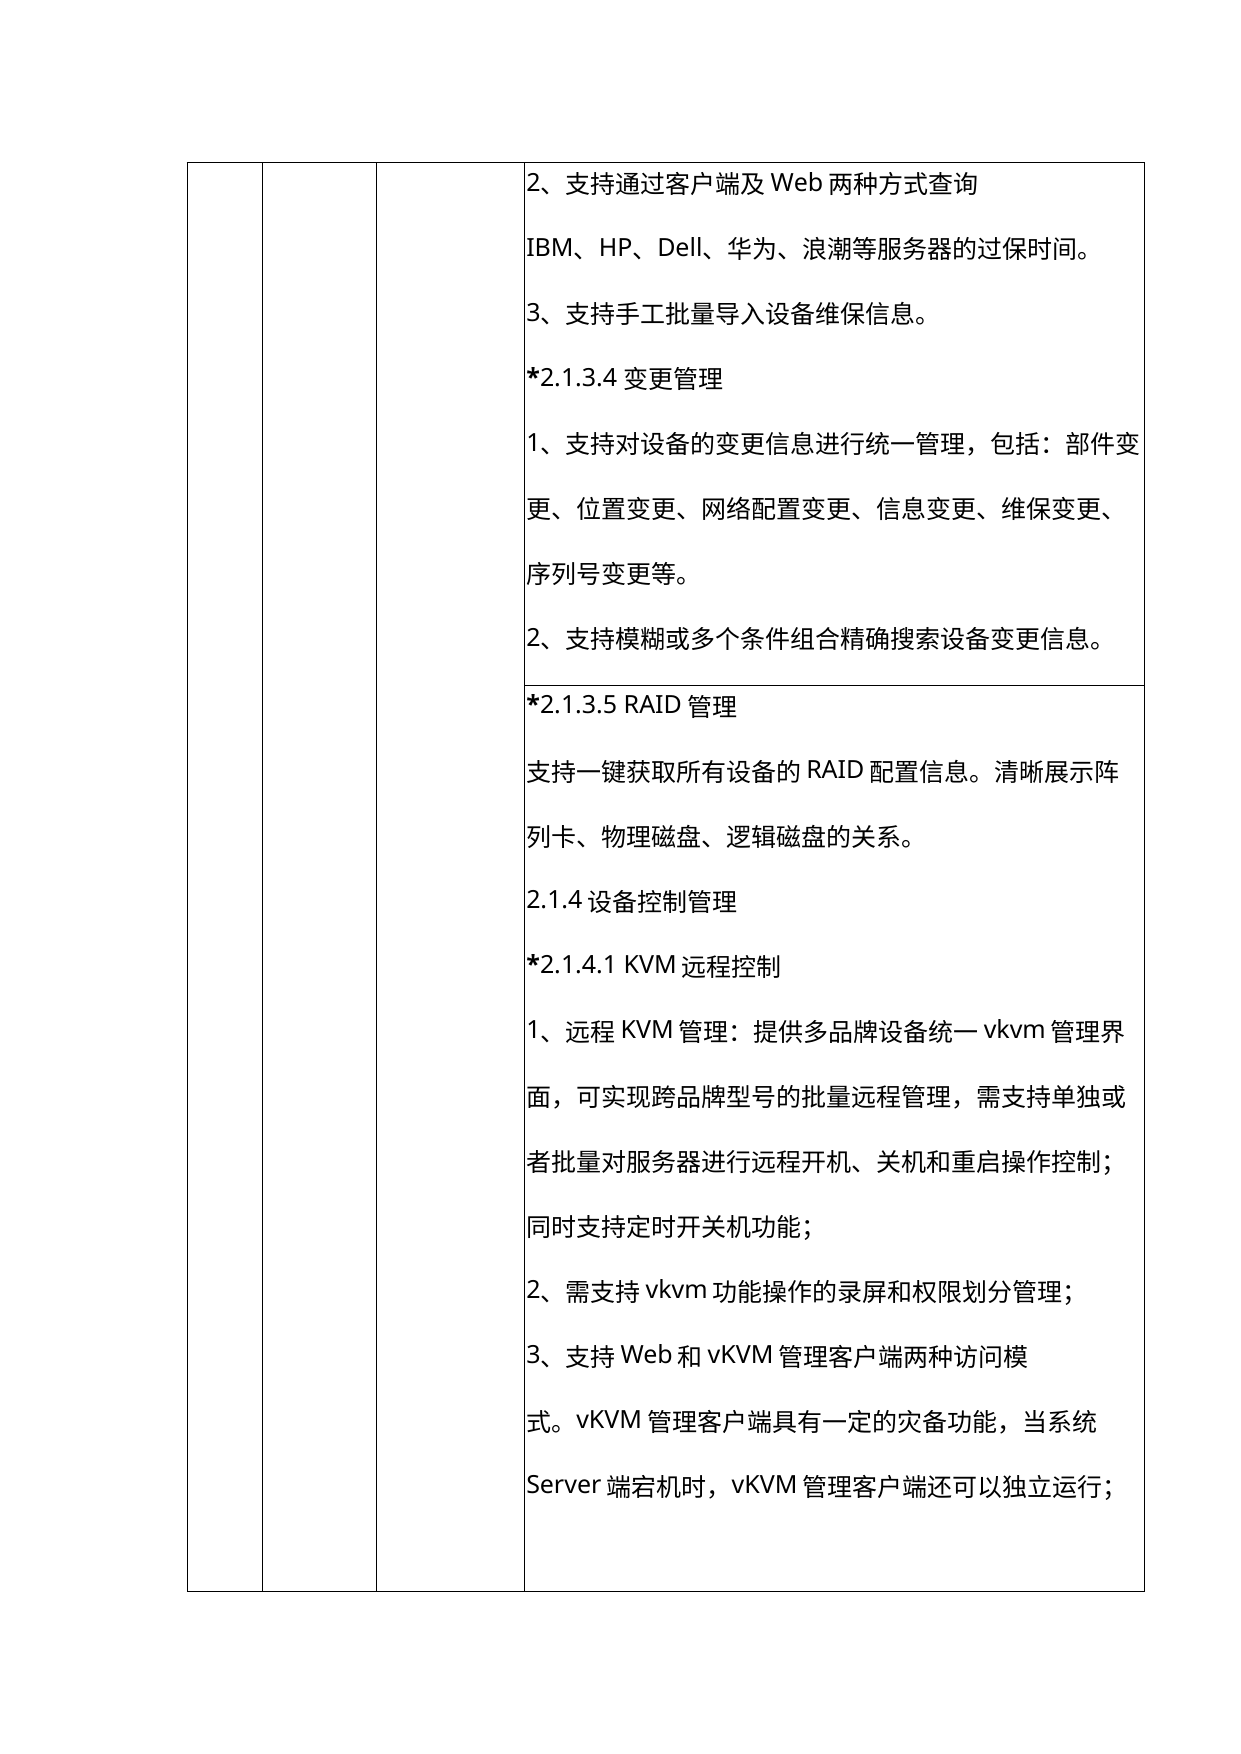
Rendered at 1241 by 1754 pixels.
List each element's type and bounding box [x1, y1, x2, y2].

table_cell [525, 686, 1144, 1591]
table_cell [525, 163, 1144, 684]
